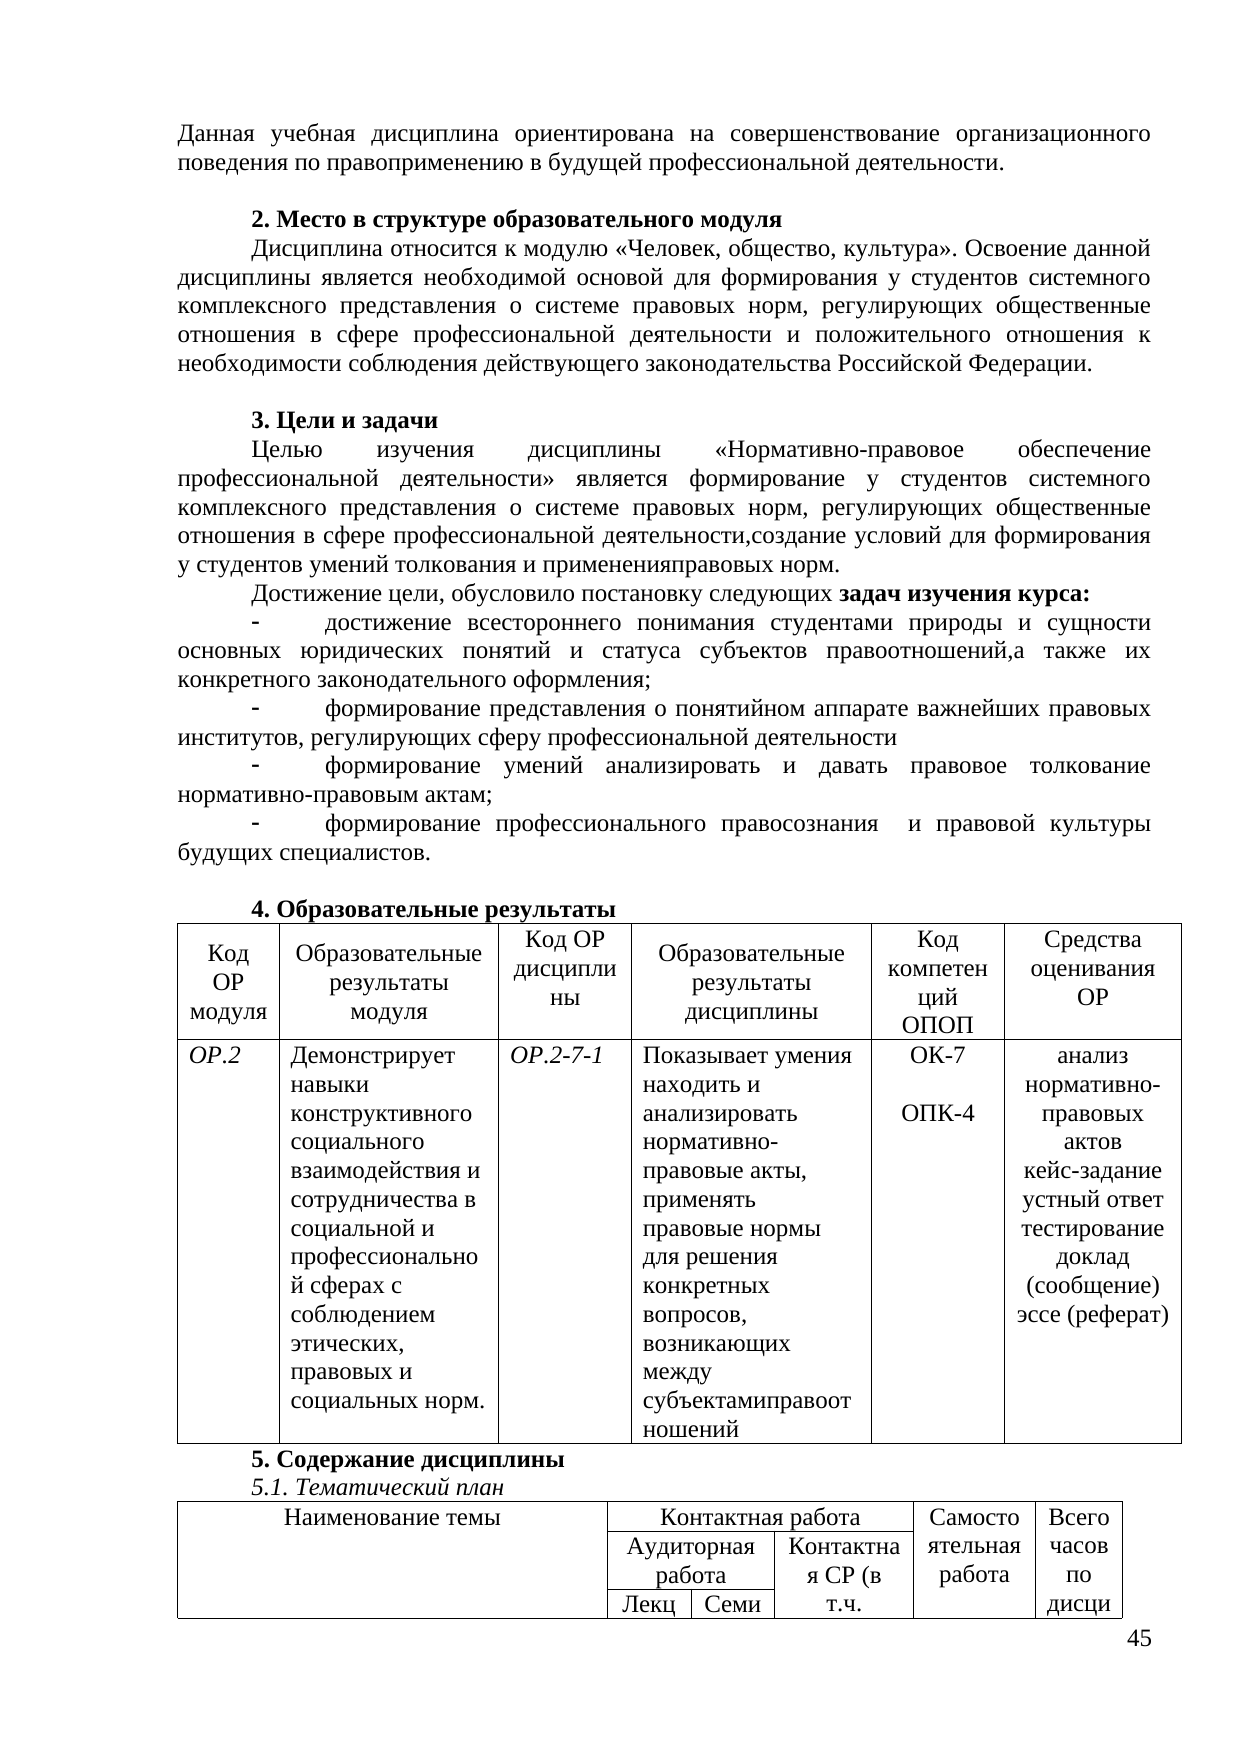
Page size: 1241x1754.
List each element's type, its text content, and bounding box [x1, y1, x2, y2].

table_cell ОР.2 [178, 1040, 279, 1443]
list формирование представления о понятийном аппарате важнейших правовых институтов, регулирующих сферу профессиональной деятельности [177, 693, 1152, 751]
table_cell Контактная СР (в т.ч. в ЭИОС) [775, 1532, 913, 1618]
list формирование умений анализировать и давать правовое толкование нормативно-правовым актам; [177, 751, 1152, 808]
table_header Самостоятельная работа [914, 1502, 1035, 1618]
table_cell Семинары [692, 1590, 774, 1618]
list формирование профессионального правосознания и правовой культуры будущих специалистов. [177, 808, 1152, 866]
table_cell ОР.2-7-1 [499, 1040, 631, 1443]
table_header Всего часов по дисциплине [1036, 1502, 1122, 1618]
text 3. Цели и задачи [177, 406, 1152, 434]
text Дисциплина относится к модулю «Человек, общество, культура». Освоение данной дисциплины является необходимой основой для формирования у студентов системного комплексного представления о системе правовых норм, регулирующих общественные отношения в сфере профессиональной деятельности и положительного отношения к необходимости соблюдения действующего законодательства Российской Федерации. [177, 233, 1152, 377]
table_header Средства оценивания ОР [1005, 924, 1181, 1039]
table_cell анализ нормативно-правовых актов кейс-задание устный ответ тестирование доклад (сообщение) эссе (реферат) [1005, 1040, 1181, 1443]
table_header Наименование темы [178, 1502, 607, 1618]
table_header Код ОР дисциплины [499, 924, 631, 1039]
table_cell ОК-7 ОПК-4 [872, 1040, 1004, 1443]
text Достижение цели, обусловило постановку следующих задач изучения курса: [177, 578, 1152, 607]
table_cell Лекции [608, 1590, 691, 1618]
table_header Образовательные результаты модуля [280, 924, 498, 1039]
table_cell Аудиторная работа [608, 1532, 774, 1588]
table_header Код компетенций ОПОП [872, 924, 1004, 1039]
text 2. Место в структуре образовательного модуля [177, 204, 1152, 233]
table_header Образовательные результаты дисциплины [632, 924, 871, 1039]
text 5.1. Тематический план [177, 1472, 1152, 1501]
table_header Контактная работа [608, 1502, 913, 1531]
list достижение всестороннего понимания студентами природы и сущности основных юридических понятий и статуса субъектов правоотношений,а также их конкретного законодательного оформления; [177, 607, 1152, 693]
table_cell Демонстрирует навыки конструктивного социального взаимодействия и сотрудничества в социальной и профессиональной сферах с соблюдением этических, правовых и социальных норм. [280, 1040, 498, 1443]
table_cell Показывает умения находить и анализировать нормативно-правовые акты, применять правовые нормы для решения конкретных вопросов, возникающих между субъектамиправоотношений [632, 1040, 871, 1443]
text 4. Образовательные результаты [177, 894, 1152, 923]
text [177, 118, 1152, 176]
text Целью изучения дисциплины «Нормативно-правовое обеспечение профессиональной деятельности» является формирование у студентов системного комплексного представления о системе правовых норм, регулирующих общественные отношения в сфере профессиональной деятельности,создание условий для формирования у студентов умений толкования и примененияправовых норм. [177, 434, 1152, 578]
table_header Код ОР модуля [178, 924, 279, 1039]
text 5. Содержание дисциплины [177, 1444, 1152, 1472]
